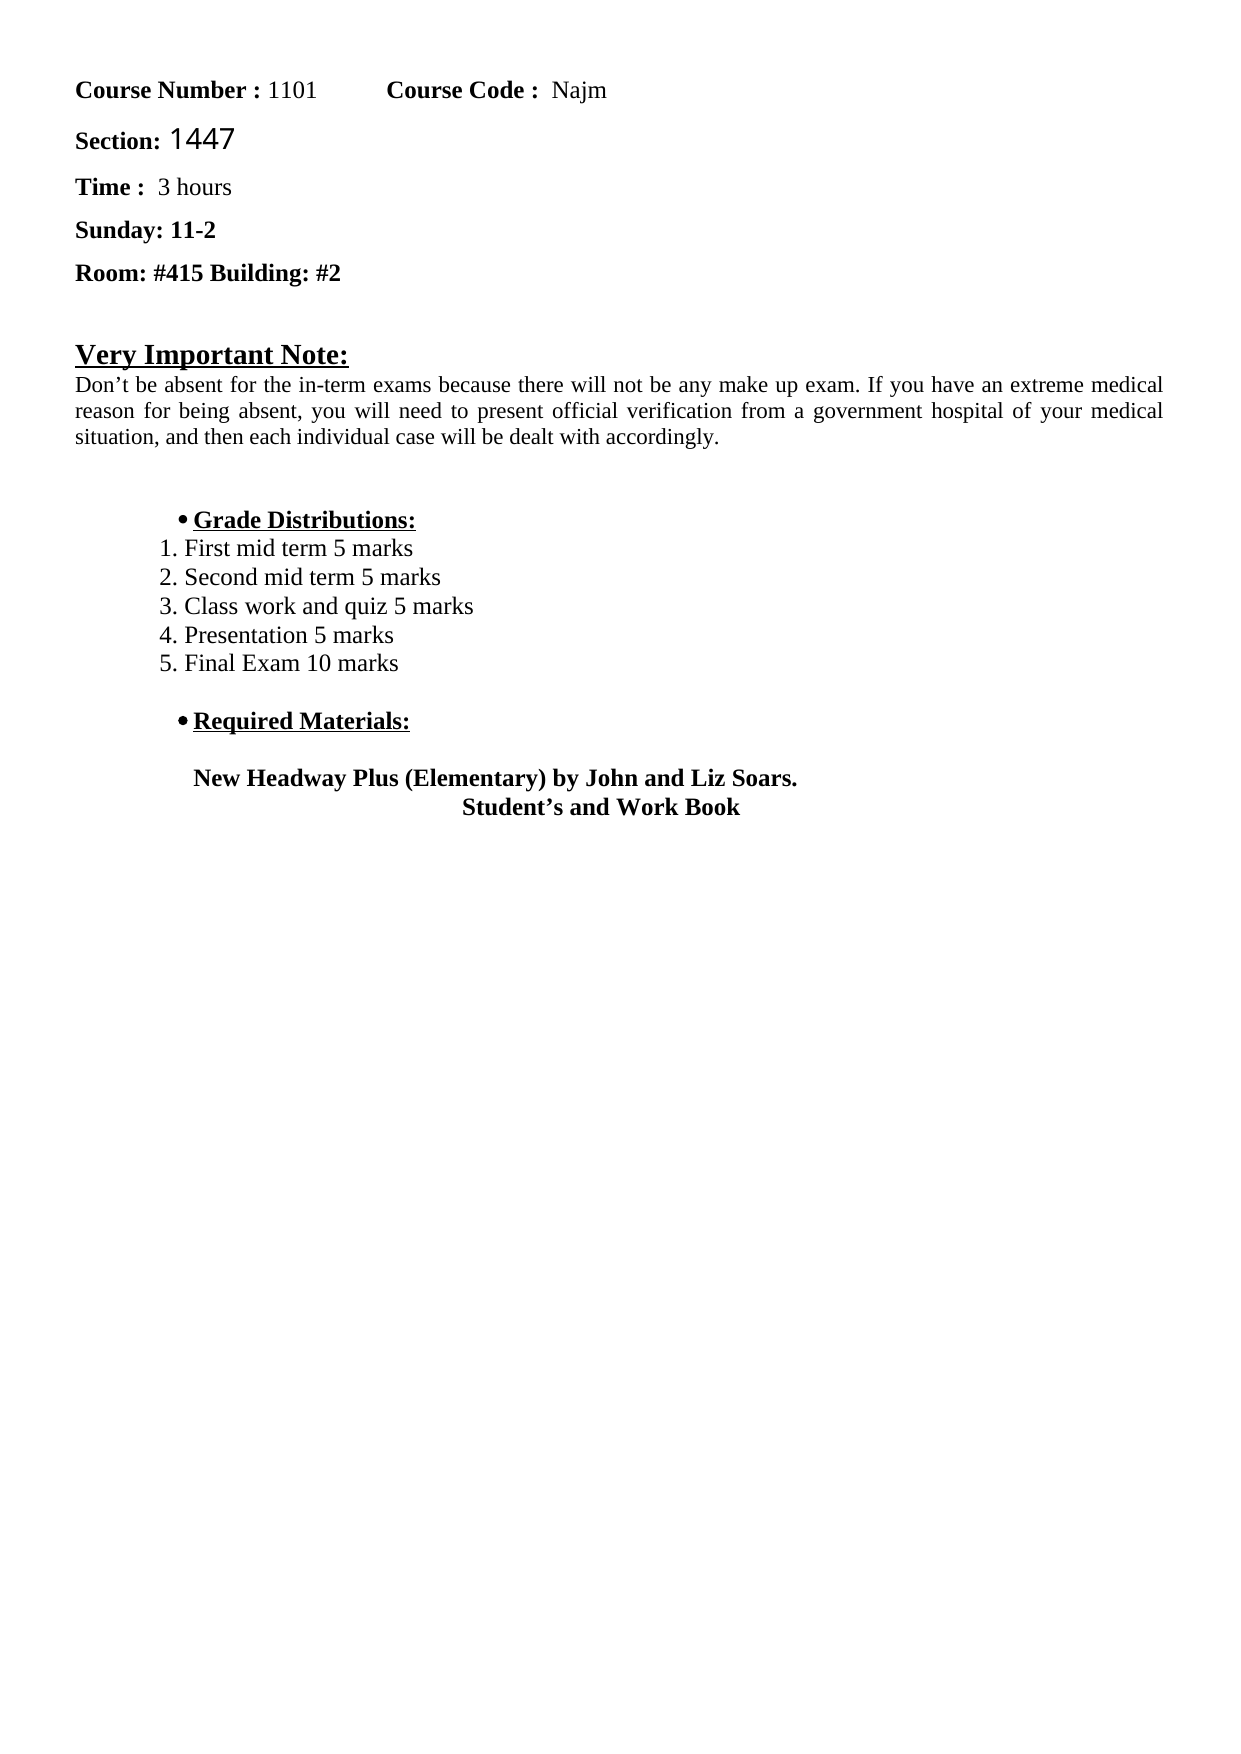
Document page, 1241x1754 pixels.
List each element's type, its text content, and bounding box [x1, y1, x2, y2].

list Student’s and Work Book [193, 792, 1165, 821]
list Grade Distributions: [178, 505, 1165, 533]
text 4. Presentation 5 marks [134, 620, 1165, 648]
text Very Important Note: [75, 337, 1165, 371]
text Room: #415 Building: #2 [75, 258, 1165, 287]
text Course Number : 1101 Course Code : Najm [75, 75, 1165, 104]
text Sunday: 11-2 [75, 215, 1165, 244]
list Required Materials: [178, 706, 1165, 735]
text 3. Class work and quiz 5 marks [134, 591, 1165, 620]
text 2. Second mid term 5 marks [134, 562, 1165, 591]
text 5. Final Exam 10 marks [134, 648, 1165, 677]
text 1. First mid term 5 marks [134, 533, 1165, 562]
list New Headway Plus (Elementary) by John and Liz Soars. [193, 763, 1165, 792]
text Section: 1447 Time : 3 hours [75, 118, 1165, 201]
text Don’t be absent for the in-term exams because there will not be any make up exam. If you have an extreme medical reason for being absent, you will need to present official verification from a government hospital of your medical situation, and then each individual case will be dealt with accordingly. [75, 371, 1165, 450]
